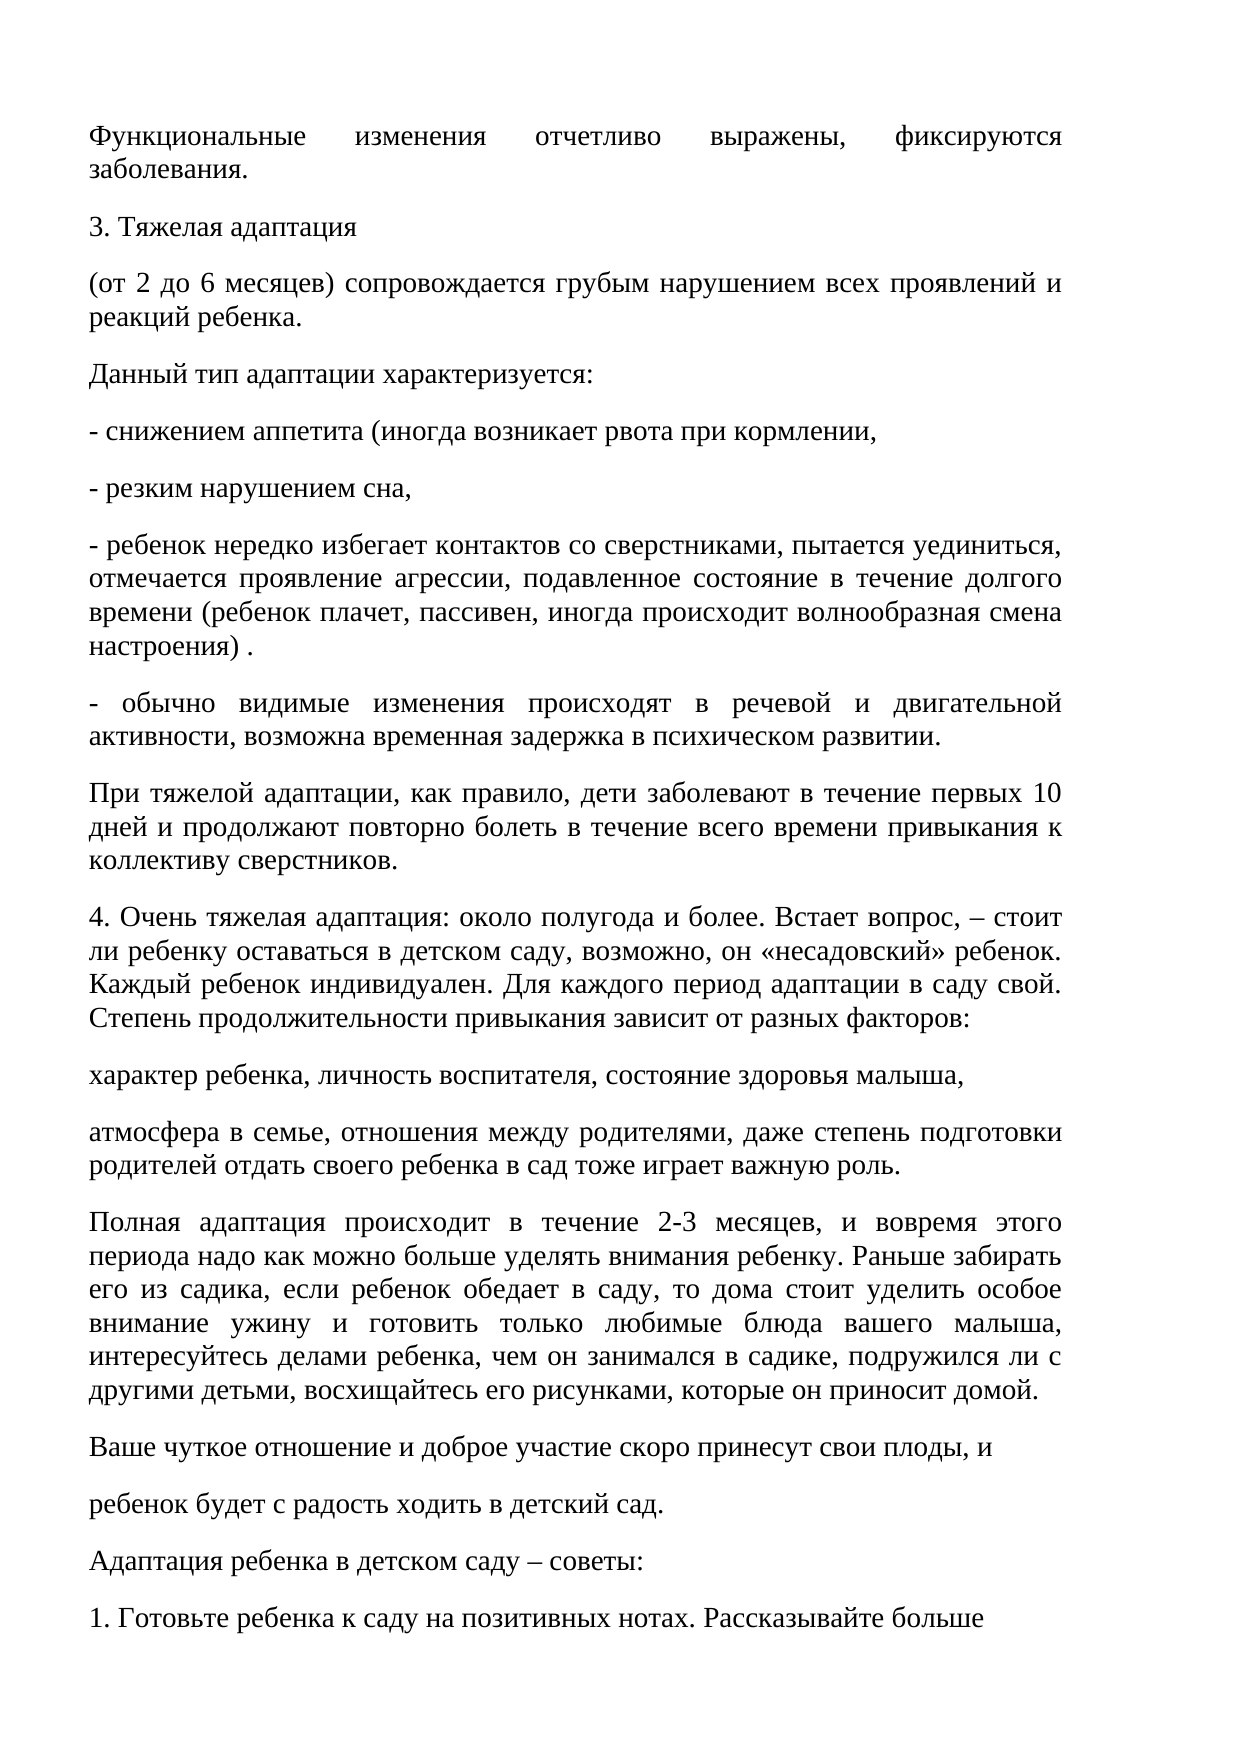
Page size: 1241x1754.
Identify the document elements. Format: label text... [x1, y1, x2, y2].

text - ребенок нередко избегает контактов со сверстниками, пытается уединиться, отмечается проявление агрессии, подавленное состояние в течение долгого времени (ребенок плачет, пассивен, иногда происходит волнообразная смена настроения) . [88, 527, 1063, 661]
text Адаптация ребенка в детском саду – советы: [88, 1543, 1063, 1577]
text Ваше чуткое отношение и доброе участие скоро принесут свои плоды, и [88, 1429, 1063, 1463]
text ребенок будет с радость ходить в детский сад. [88, 1486, 1063, 1519]
text 4. Очень тяжелая адаптация: около полугода и более. Встает вопрос, – стоит ли ребенку оставаться в детском саду, возможно, он «несадовский» ребенок. Каждый ребенок индивидуален. Для каждого период адаптации в саду свой. Степень продолжительности привыкания зависит от разных факторов: [88, 899, 1063, 1033]
text характер ребенка, личность воспитателя, состояние здоровья малыша, [88, 1057, 1063, 1090]
text атмосфера в семье, отношения между родителями, даже степень подготовки родителей отдать своего ребенка в сад тоже играет важную роль. [88, 1114, 1063, 1181]
text - резким нарушением сна, [88, 470, 1063, 504]
text (от 2 до 6 месяцев) сопровождается грубым нарушением всех проявлений и реакций ребенка. [88, 266, 1063, 333]
text 3. Тяжелая адаптация [88, 209, 1063, 242]
text Функциональные изменения отчетливо выражены, фиксируются заболевания. [88, 118, 1063, 185]
text Данный тип адаптации характеризуется: [88, 356, 1063, 390]
text - снижением аппетита (иногда возникает рвота при кормлении, [88, 413, 1063, 447]
text 1. Готовьте ребенка к саду на позитивных нотах. Рассказывайте больше [88, 1600, 1063, 1633]
text - обычно видимые изменения происходят в речевой и двигательной активности, возможна временная задержка в психическом развитии. [88, 685, 1063, 752]
text При тяжелой адаптации, как правило, дети заболевают в течение первых 10 дней и продолжают повторно болеть в течение всего времени привыкания к коллективу сверстников. [88, 775, 1063, 876]
text Полная адаптация происходит в течение 2-3 месяцев, и вовремя этого периода надо как можно больше уделять внимания ребенку. Раньше забирать его из садика, если ребенок обедает в саду, то дома стоит уделить особое внимание ужину и готовить только любимые блюда вашего малыша, интересуйтесь делами ребенка, чем он занимался в садике, подружился ли с другими детьми, восхищайтесь его рисунками, которые он приносит домой. [88, 1204, 1063, 1406]
